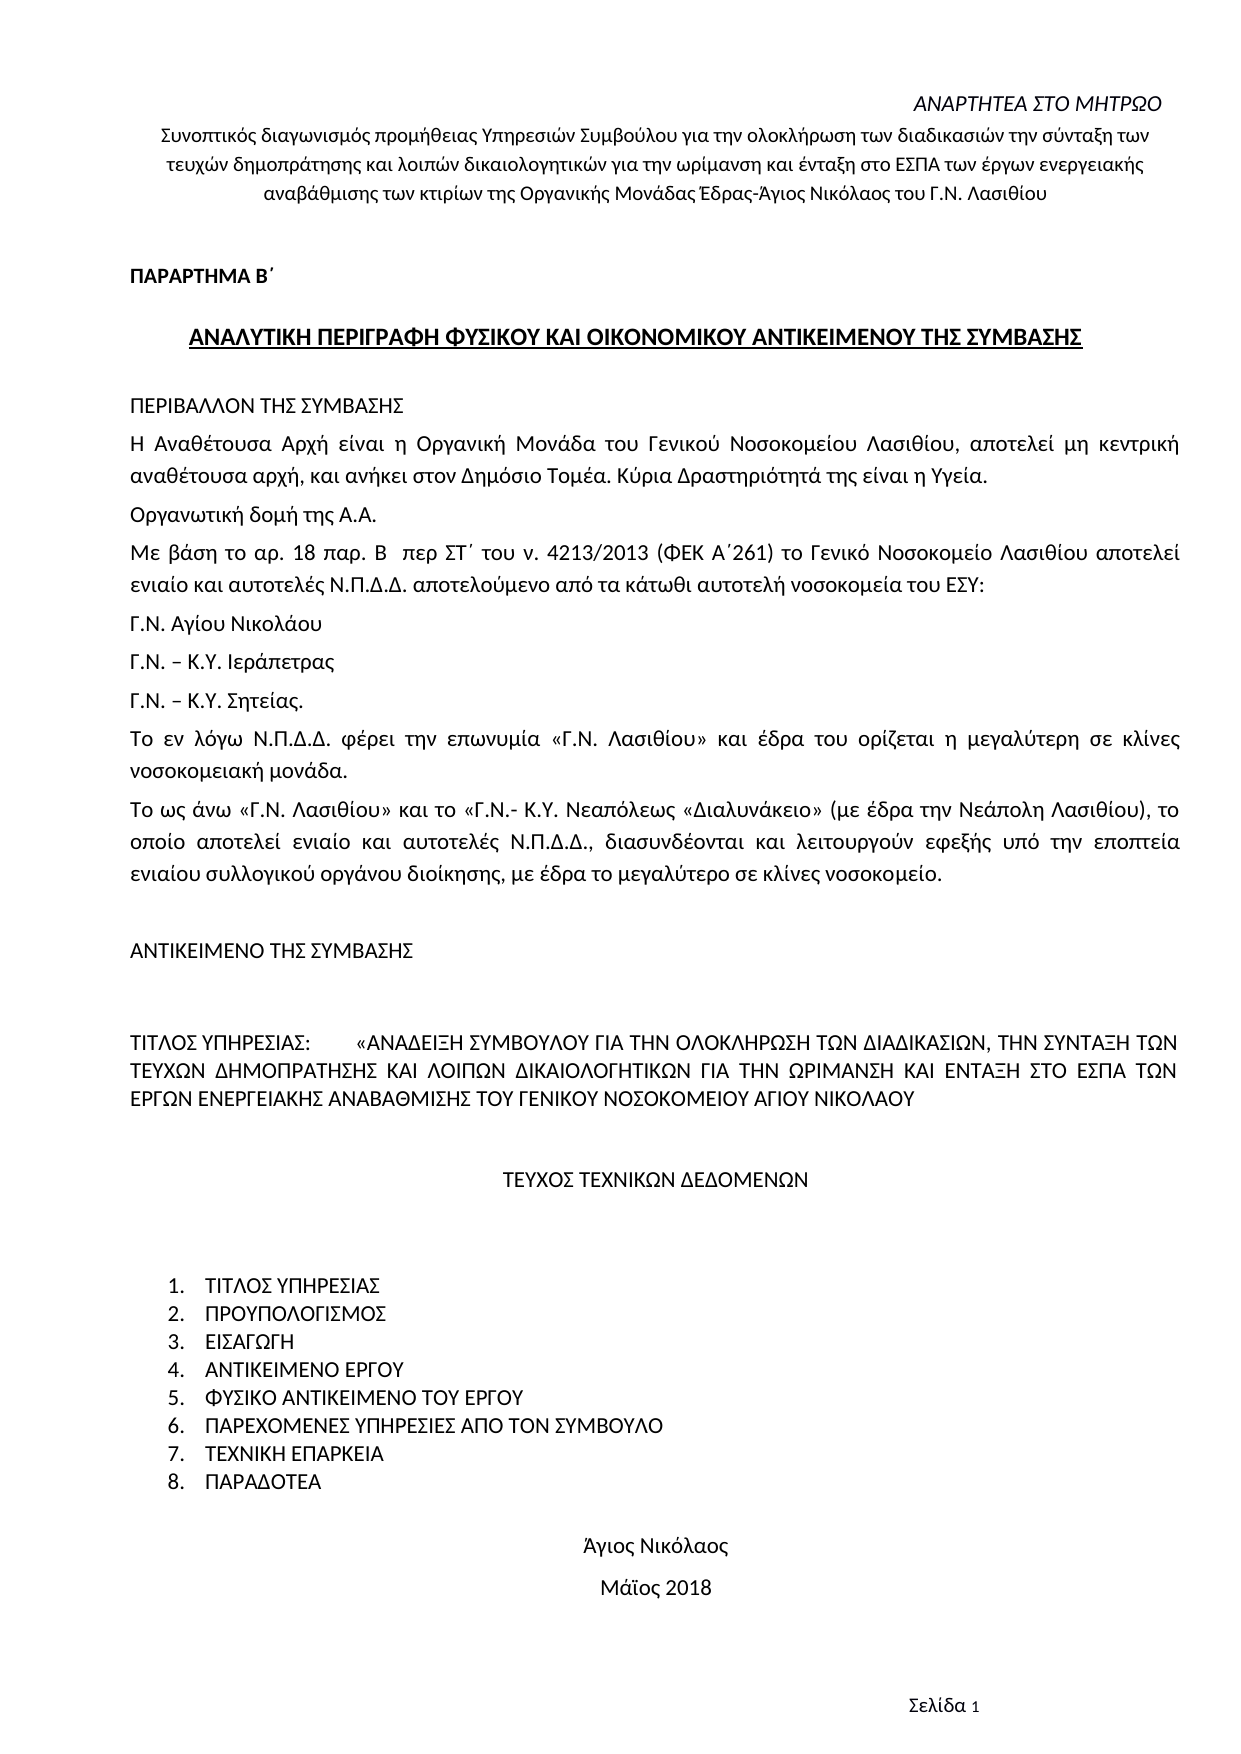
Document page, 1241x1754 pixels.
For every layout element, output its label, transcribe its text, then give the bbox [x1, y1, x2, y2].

text Το ως άνω «Γ.Ν. Λασιθίου» και το «Γ.Ν.- Κ.Υ. Νεαπόλεως «Διαλυνάκειο» (με έδρα την Νεάπολη Λασιθίου), το οποίο αποτελεί ενιαίο και αυτοτελές Ν.Π.Δ.Δ., διασυνδέονται και λειτουργούν εφεξής υπό την εποπτεία ενιαίου συλλογικού οργάνου διοίκησης, με έδρα το μεγαλύτερο σε κλίνες νοσοκομείο. [130, 795, 1181, 887]
list ΤΕΧΝΙΚΗ ΕΠΑΡΚΕΙΑ [167, 1439, 1181, 1467]
text ΑΝΑΛΥΤΙΚΗ ΠΕΡΙΓΡΑΦΗ ΦΥΣΙΚΟΥ ΚΑΙ ΟΙΚΟΝΟΜΙΚΟΥ ΑΝΤΙΚΕΙΜΕΝΟΥ ΤΗΣ ΣΥΜΒΑΣΗΣ [130, 321, 1141, 351]
list ΠΑΡΑΔΟΤΕΑ [167, 1467, 1181, 1495]
text ΤΙΤΛΟΣ ΥΠΗΡΕΣΙΑΣ: «ΑΝΑΔΕΙΞΗ ΣΥΜΒΟΥΛΟΥ ΓΙΑ ΤΗΝ ΟΛΟΚΛΗΡΩΣΗ ΤΩΝ ΔΙΑΔΙΚΑΣΙΩΝ, ΤΗΝ ΣΥΝΤΑΞΗ ΤΩΝ ΤΕΥΧΩΝ ΔΗΜΟΠΡΑΤΗΣΗΣ ΚΑΙ ΛΟΙΠΩΝ ΔΙΚΑΙΟΛΟΓΗΤΙΚΩΝ ΓΙΑ ΤΗΝ ΩΡΙΜΑΝΣΗ ΚΑΙ ΕΝΤΑΞΗ ΣΤΟ ΕΣΠΑ ΤΩΝ ΕΡΓΩΝ ΕΝΕΡΓΕΙΑΚΗΣ ΑΝΑΒΑΘΜΙΣΗΣ ΤΟΥ ΓΕΝΙΚΟΥ ΝΟΣΟΚΟΜΕΙΟΥ ΑΓΙΟΥ ΝΙΚΟΛΑΟΥ [130, 1028, 1178, 1112]
list ΠΑΡΕΧΟΜΕΝΕΣ ΥΠΗΡΕΣΙΕΣ ΑΠΟ ΤΟΝ ΣΥΜΒΟΥΛΟ [167, 1411, 1181, 1439]
text Γ.Ν. Αγίου Νικολάου [130, 609, 1181, 637]
list ΤΙΤΛΟΣ ΥΠΗΡΕΣΙΑΣ [167, 1271, 1181, 1299]
text ΠΕΡΙΒΑΛΛΟΝ ΤΗΣ ΣΥΜΒΑΣΗΣ [130, 391, 1181, 419]
text ΤΕΥΧΟΣ ΤΕΧΝΙΚΩΝ ΔΕΔΟΜΕΝΩΝ [130, 1165, 1181, 1193]
text Μάϊος 2018 [130, 1578, 1181, 1599]
text Το εν λόγω Ν.Π.Δ.Δ. φέρει την επωνυμία «Γ.Ν. Λασιθίου» και έδρα του ορίζεται η μεγαλύτερη σε κλίνες νοσοκομειακή μονάδα. [130, 724, 1181, 784]
text Οργανωτική δομή της Α.Α. [130, 500, 1181, 528]
list ΑΝΤΙΚΕΙΜΕΝΟ ΕΡΓΟΥ [167, 1355, 1181, 1383]
text ΠΑΡΑΡΤΗΜΑ Β΄ [130, 262, 825, 289]
text Άγιος Νικόλαος [130, 1537, 1181, 1557]
list ΠΡΟΥΠΟΛΟΓΙΣΜΟΣ [167, 1299, 1181, 1327]
text Γ.Ν. – Κ.Υ. Σητείας. [130, 686, 1181, 714]
list ΦΥΣΙΚΟ ΑΝΤΙΚΕΙΜΕΝΟ ΤΟΥ ΕΡΓΟΥ [167, 1383, 1181, 1411]
text Γ.Ν. – Κ.Υ. Ιεράπετρας [130, 647, 1181, 676]
text Η Αναθέτουσα Αρχή είναι η Οργανική Μονάδα του Γενικού Νοσοκομείου Λασιθίου, αποτελεί μη κεντρική αναθέτουσα αρχή, και ανήκει στον Δημόσιο Τομέα. Κύρια Δραστηριότητά της είναι η Υγεία. [130, 429, 1181, 489]
list ΕΙΣΑΓΩΓΗ [167, 1327, 1181, 1355]
text Με βάση το αρ. 18 παρ. Β περ ΣΤ΄ του ν. 4213/2013 (ΦΕΚ Α΄261) το Γενικό Νοσοκομείο Λασιθίου αποτελεί ενιαίο και αυτοτελές Ν.Π.Δ.Δ. αποτελούμενο από τα κάτωθι αυτοτελή νοσοκομεία του ΕΣΥ: [130, 538, 1181, 599]
text ΑΝΤΙΚΕΙΜΕΝΟ ΤΗΣ ΣΥΜΒΑΣΗΣ [130, 936, 1181, 964]
